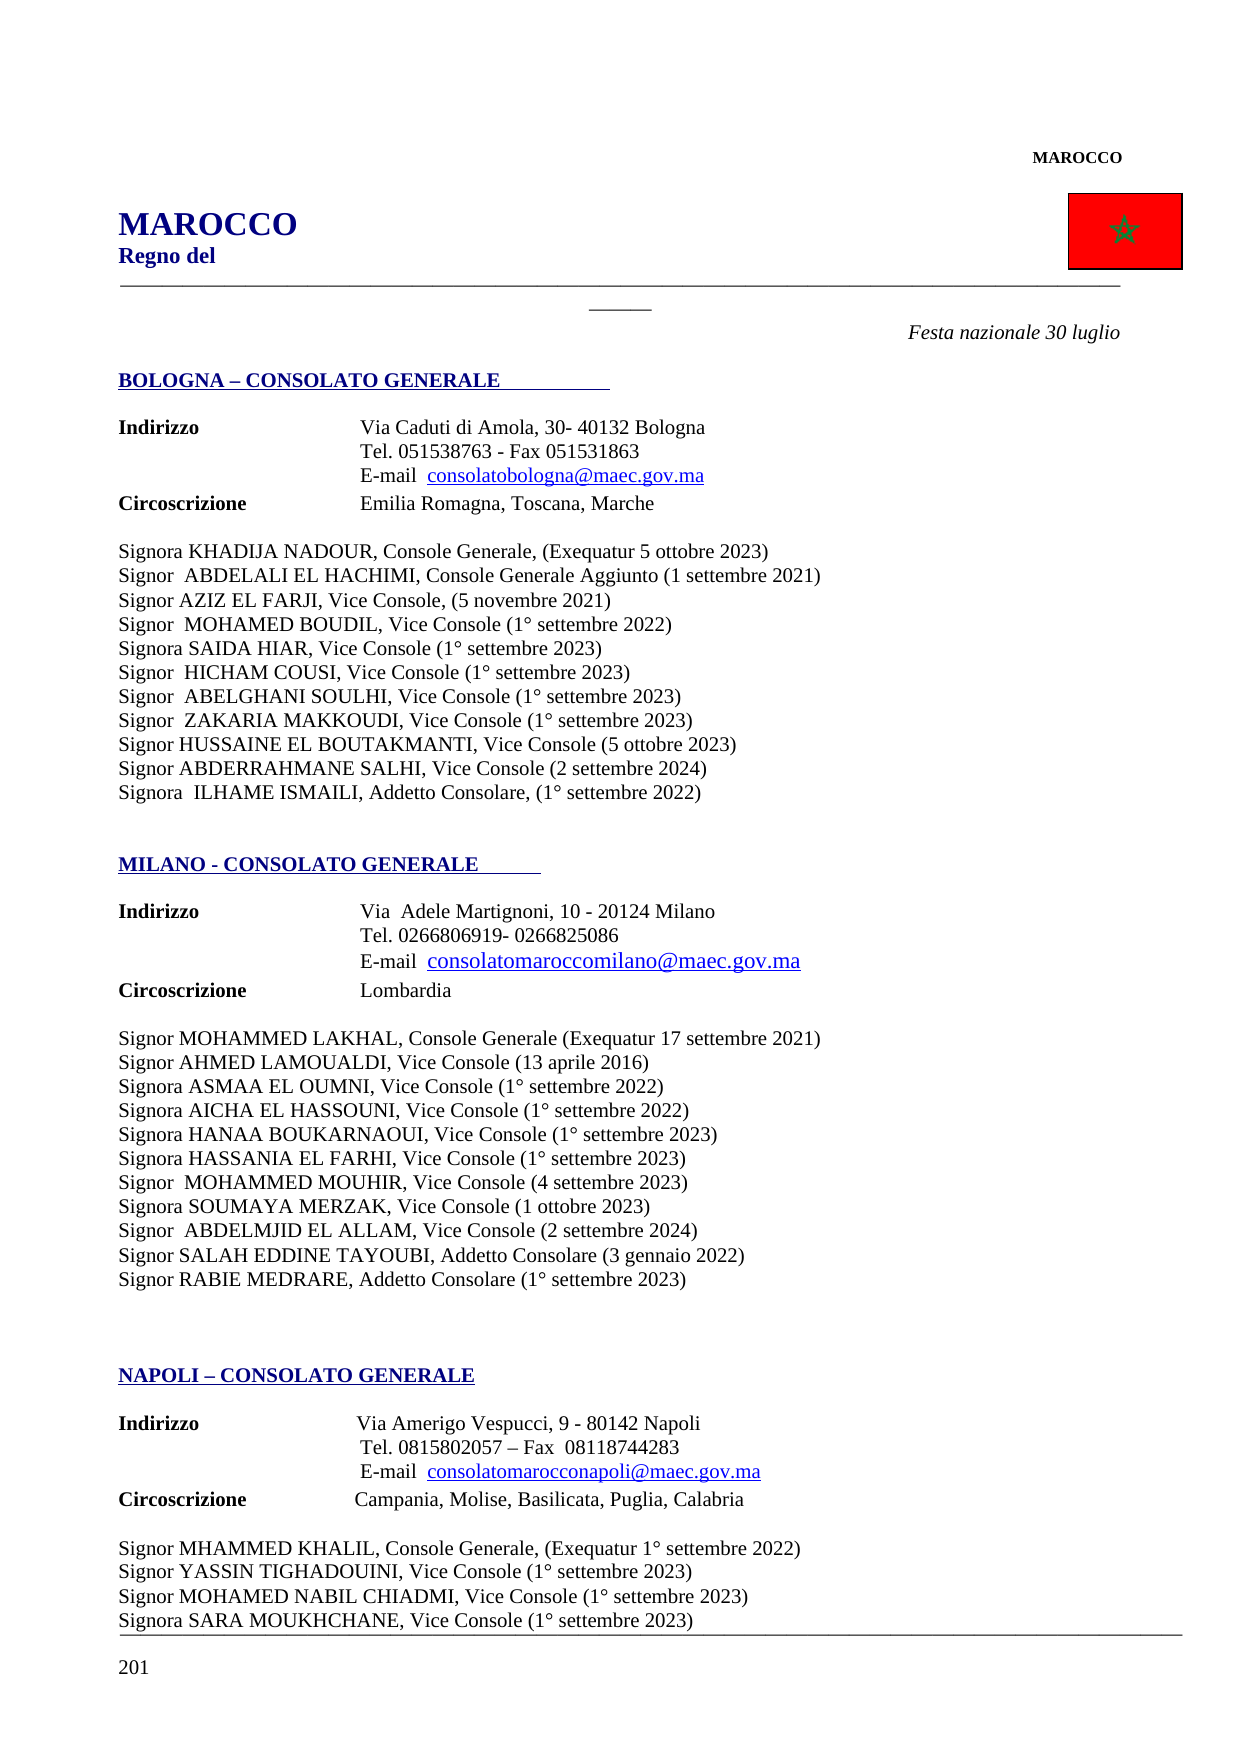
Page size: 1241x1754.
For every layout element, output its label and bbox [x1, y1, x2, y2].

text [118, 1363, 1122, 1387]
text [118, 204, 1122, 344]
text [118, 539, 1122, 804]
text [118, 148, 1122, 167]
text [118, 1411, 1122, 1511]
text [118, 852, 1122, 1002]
picture [1069, 194, 1181, 268]
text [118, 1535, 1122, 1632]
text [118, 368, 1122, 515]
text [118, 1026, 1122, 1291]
